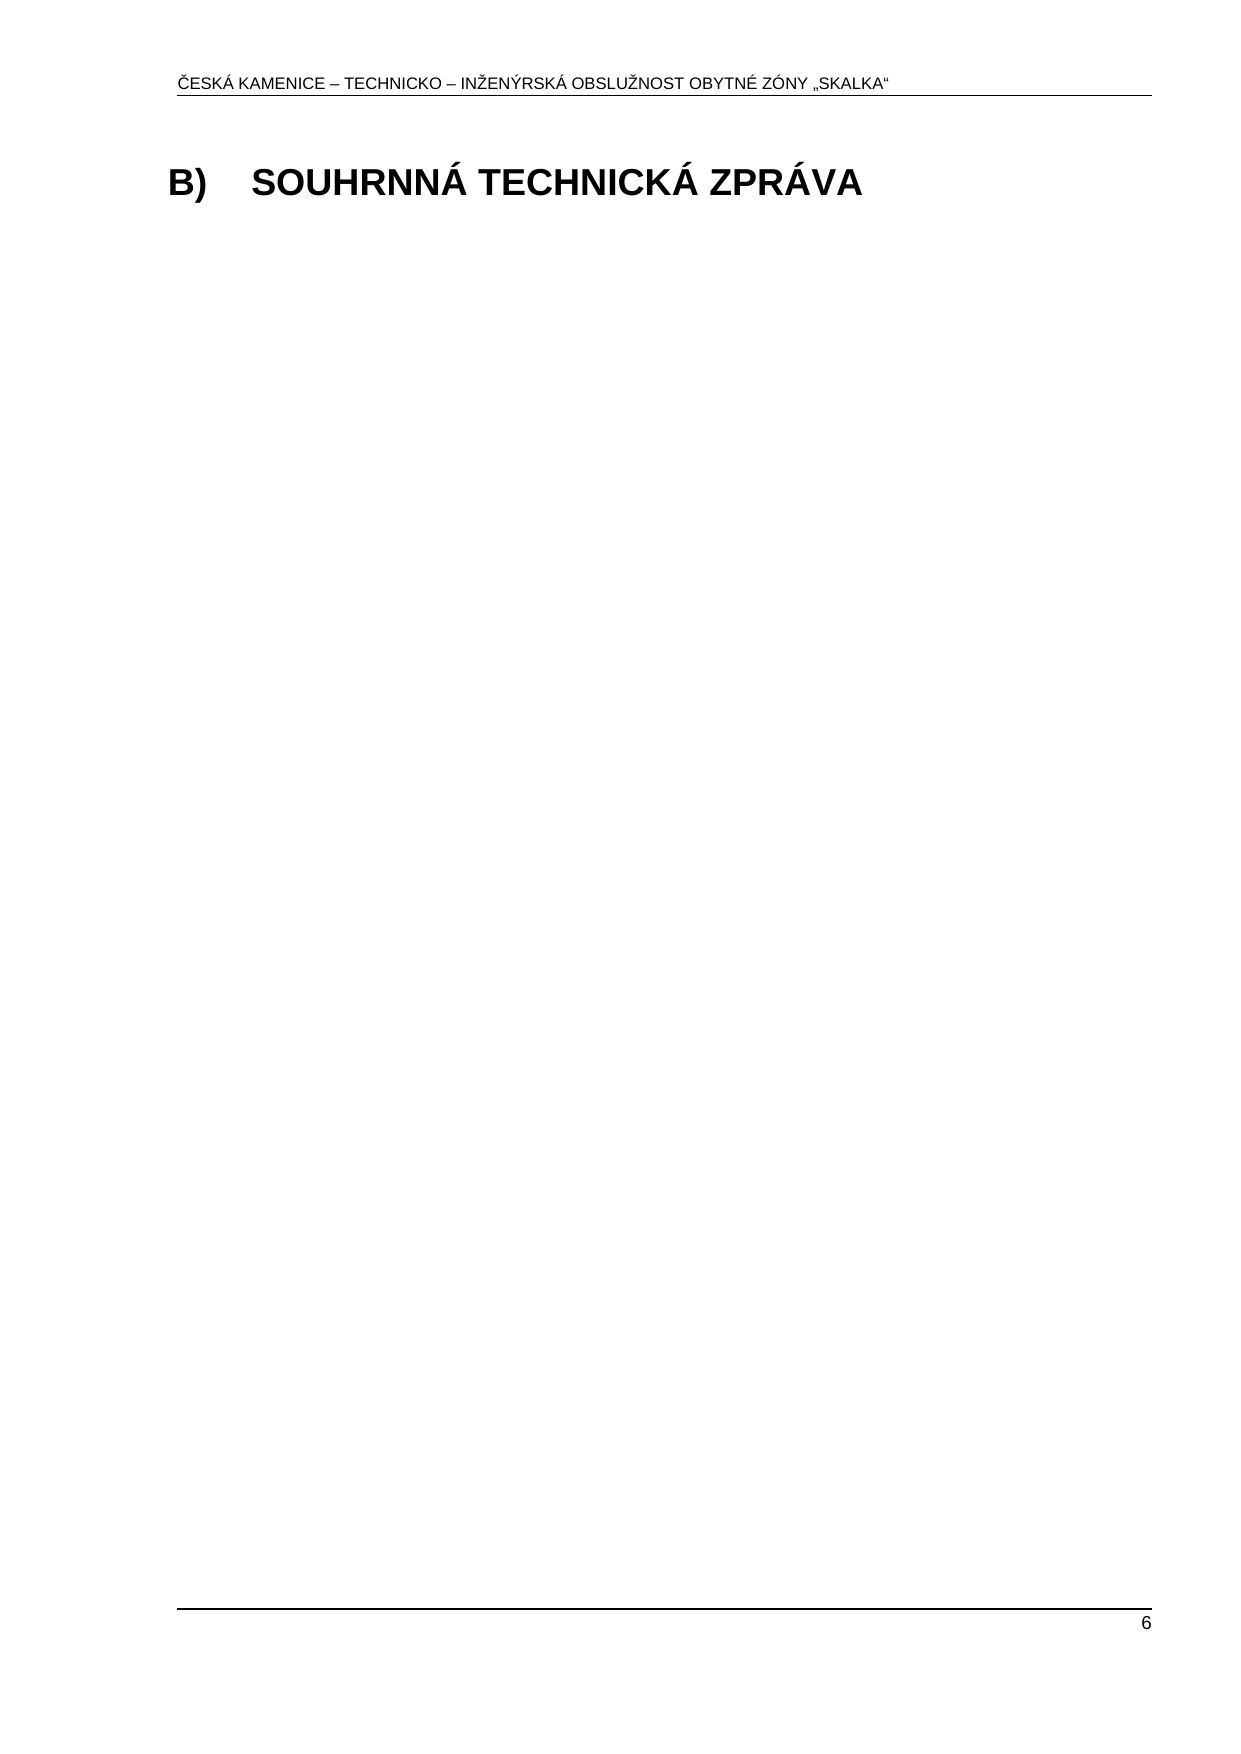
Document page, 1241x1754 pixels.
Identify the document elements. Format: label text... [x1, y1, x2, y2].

subtitle souhrnná technická zpráva [168, 160, 1152, 203]
